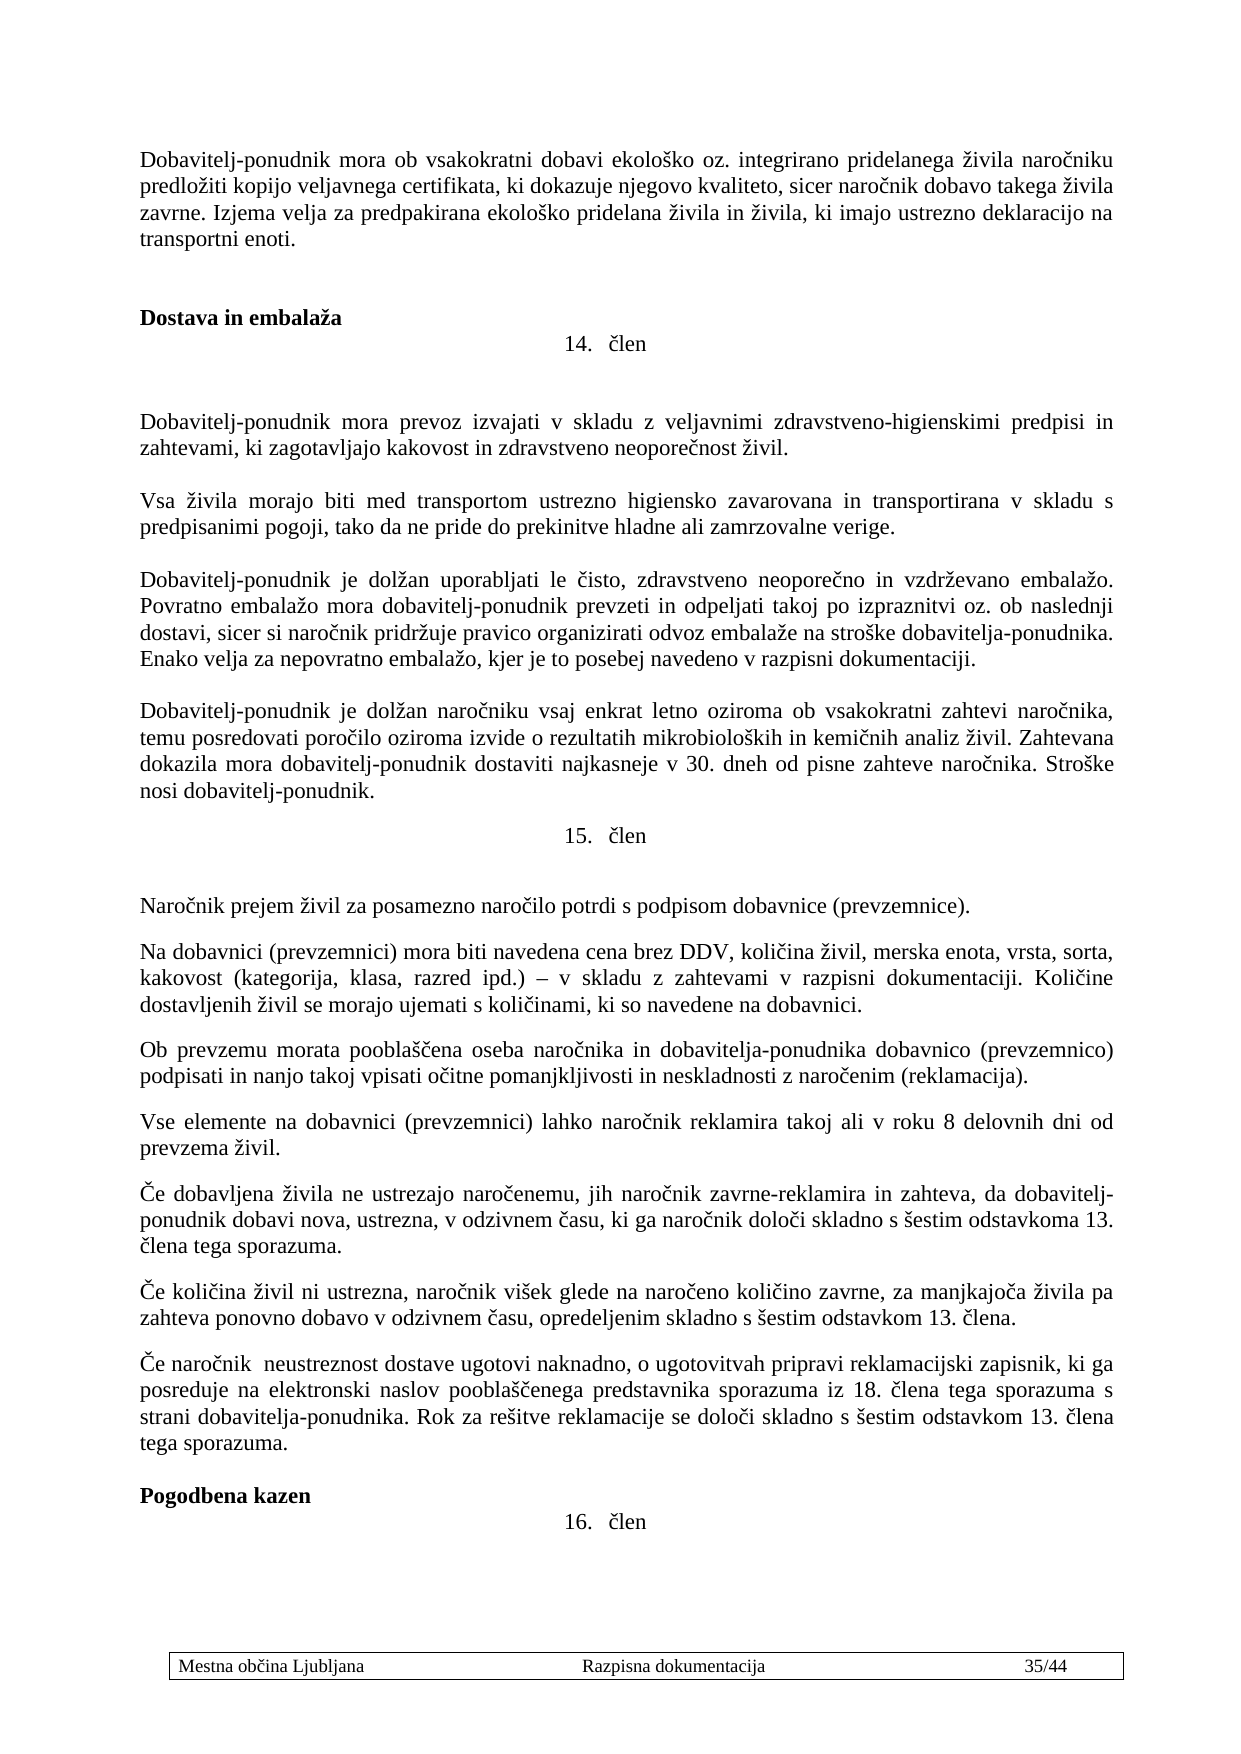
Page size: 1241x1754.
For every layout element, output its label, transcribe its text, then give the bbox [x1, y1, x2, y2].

text Dobavitelj-ponudnik je dolžan uporabljati le čisto, zdravstveno neoporečno in vzdrževano embalažo. Povratno embalažo mora dobavitelj-ponudnik prevzeti in odpeljati takoj po izpraznitvi oz. ob naslednji dostavi, sicer si naročnik pridržuje pravico organizirati odvoz embalaže na stroške dobavitelja-ponudnika. Enako velja za nepovratno embalažo, kjer je to posebej navedeno v razpisni dokumentaciji. [139, 566, 1115, 671]
text Če naročnik neustreznost dostave ugotovi naknadno, o ugotovitvah pripravi reklamacijski zapisnik, ki ga posreduje na elektronski naslov pooblaščenega predstavnika sporazuma iz 18. člena tega sporazuma s strani dobavitelja-ponudnika. Rok za rešitve reklamacije se določi skladno s šestim odstavkom 13. člena tega sporazuma. [139, 1350, 1115, 1455]
text Dobavitelj-ponudnik je dolžan naročniku vsaj enkrat letno oziroma ob vsakokratni zahtevi naročnika, temu posredovati poročilo oziroma izvide o rezultatih mikrobioloških in kemičnih analiz živil. Zahtevana dokazila mora dobavitelj-ponudnik dostaviti najkasneje v 30. dneh od pisne zahteve naročnika. Stroške nosi dobavitelj-ponudnik. [139, 698, 1115, 803]
text Na dobavnici (prevzemnici) mora biti navedena cena brez DDV, količina živil, merska enota, vrsta, sorta, kakovost (kategorija, klasa, razred ipd.) – v skladu z zahtevami v razpisni dokumentaciji. Količine dostavljenih živil se morajo ujemati s količinami, ki so navedene na dobavnici. [139, 938, 1115, 1017]
text Če dobavljena živila ne ustrezajo naročenemu, jih naročnik zavrne-reklamira in zahteva, da dobavitelj-ponudnik dobavi nova, ustrezna, v odzivnem času, ki ga naročnik določi skladno s šestim odstavkoma 13. člena tega sporazuma. [139, 1180, 1115, 1259]
text Dobavitelj-ponudnik mora prevoz izvajati v skladu z veljavnimi zdravstveno-higienskimi predpisi in zahtevami, ki zagotavljajo kakovost in zdravstveno neoporečnost živil. [139, 408, 1115, 460]
text Ob prevzemu morata pooblaščena oseba naročnika in dobavitelja-ponudnika dobavnico (prevzemnico) podpisati in nanjo takoj vpisati očitne pomanjkljivosti in neskladnosti z naročenim (reklamacija). [139, 1036, 1115, 1089]
text Če količina živil ni ustrezna, naročnik višek glede na naročeno količino zavrne, za manjkajoča živila pa zahteva ponovno dobavo v odzivnem času, opredeljenim skladno s šestim odstavkom 13. člena. [139, 1278, 1115, 1331]
list člen [95, 822, 1115, 848]
text Vse elemente na dobavnici (prevzemnici) lahko naročnik reklamira takoj ali v roku 8 delovnih dni od prevzema živil. [139, 1108, 1115, 1161]
list člen [95, 1508, 1115, 1534]
text Dobavitelj-ponudnik mora ob vsakokratni dobavi ekološko oz. integrirano pridelanega živila naročniku predložiti kopijo veljavnega certifikata, ki dokazuje njegovo kvaliteto, sicer naročnik dobavo takega živila zavrne. Izjema velja za predpakirana ekološko pridelana živila in živila, ki imajo ustrezno deklaracijo na transportni enoti. [139, 146, 1115, 251]
text Naročnik prejem živil za posamezno naročilo potrdi s podpisom dobavnice (prevzemnice). [139, 892, 1115, 919]
list člen [95, 330, 1115, 357]
text Pogodbena kazen [139, 1482, 1115, 1508]
text Vsa živila morajo biti med transportom ustrezno higiensko zavarovana in transportirana v skladu s predpisanimi pogoji, tako da ne pride do prekinitve hladne ali zamrzovalne verige. [139, 487, 1115, 539]
text Dostava in embalaža [139, 304, 1115, 330]
